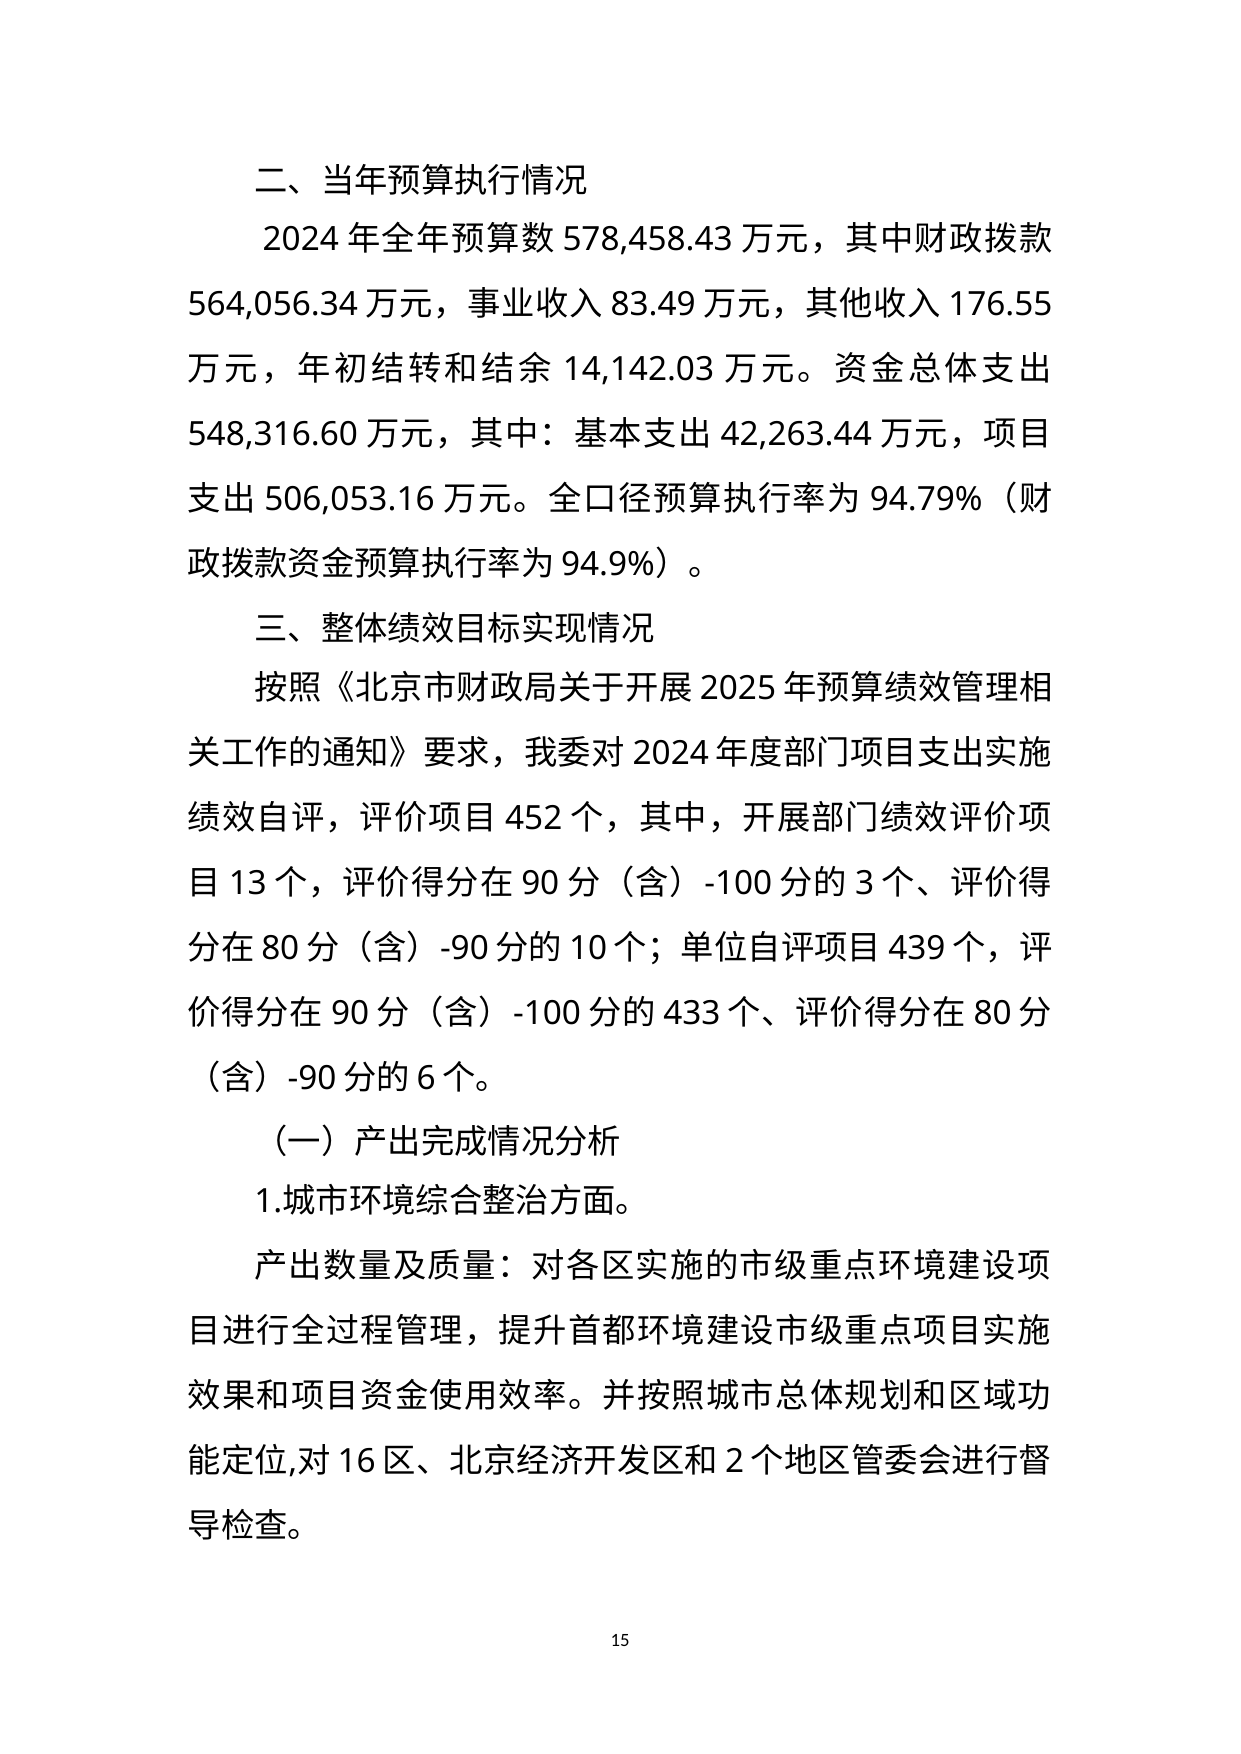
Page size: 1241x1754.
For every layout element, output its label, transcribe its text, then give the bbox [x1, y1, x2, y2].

list 产出数量及质量：对各区实施的市级重点环境建设项目进行全过程管理，提升首都环境建设市级重点项目实施效果和项目资金使用效率。并按照城市总体规划和区域功能定位,对16区、北京经济开发区和2个地区管委会进行督导检查。 [187, 1231, 1052, 1556]
list 1.城市环境综合整治方面。 [187, 1166, 1052, 1231]
text 2024年全年预算数578,458.43万元，其中财政拨款564,056.34万元，事业收入83.49万元，其他收入176.55万元，年初结转和结余14,142.03万元。资金总体支出548,316.60万元，其中：基本支出42,263.44万元，项目支出506,053.16万元。全口径预算执行率为94.79%（财政拨款资金预算执行率为94.9%）。 [187, 204, 1052, 594]
subtitle 二、当年预算执行情况 [187, 146, 1052, 204]
subtitle （一）产出完成情况分析 [187, 1107, 1052, 1166]
list 按照《北京市财政局关于开展2025年预算绩效管理相关工作的通知》要求，我委对2024年度部门项目支出实施绩效自评，评价项目452个，其中，开展部门绩效评价项目13个，评价得分在90分（含）-100分的3个、评价得分在80分（含）-90分的10个；单位自评项目439个，评价得分在90分（含）-100分的433个、评价得分在80分（含）-90分的6个。 [187, 652, 1052, 1107]
subtitle 三、整体绩效目标实现情况 [187, 594, 1052, 652]
